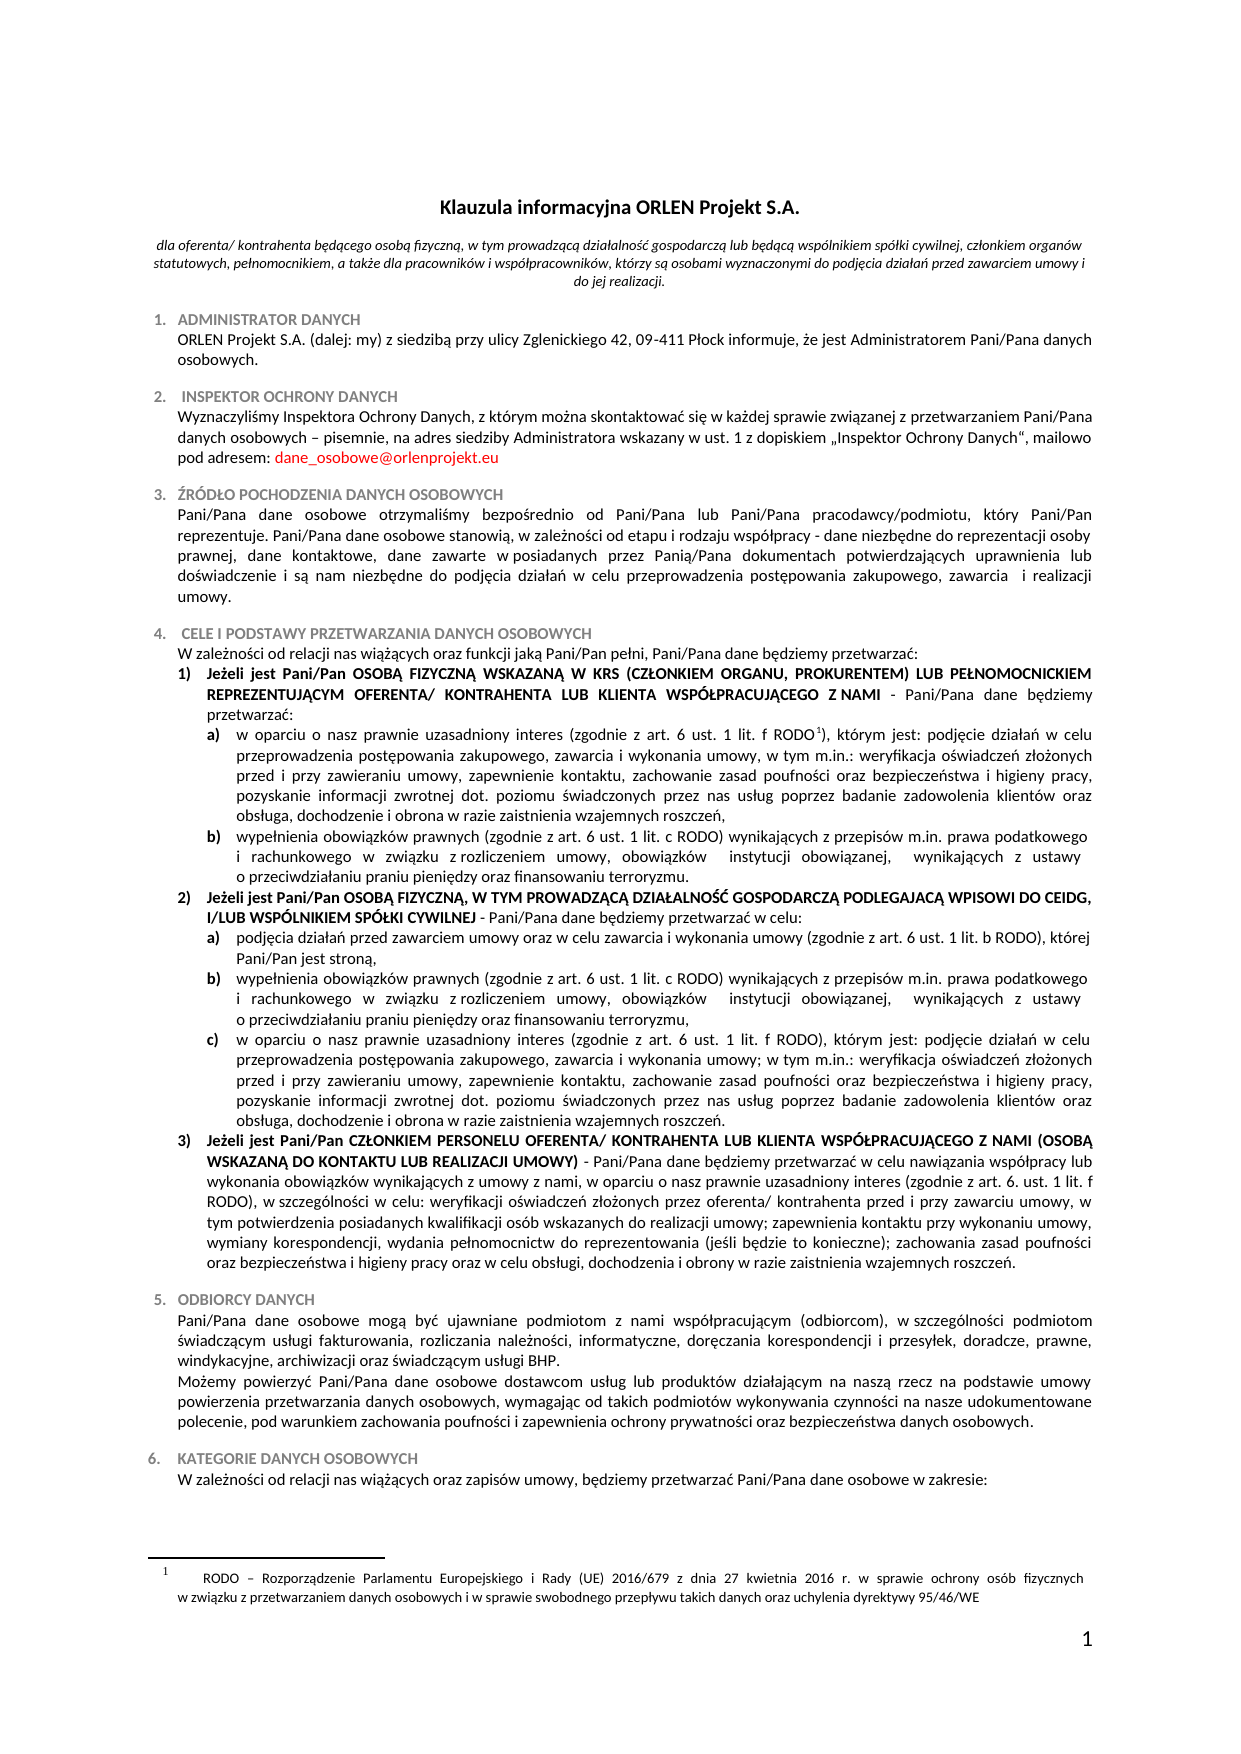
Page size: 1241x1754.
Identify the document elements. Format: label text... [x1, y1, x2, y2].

text Klauzula informacyjna ORLEN Projekt S.A. [148, 194, 1093, 219]
text W zależności od relacji nas wiążących oraz funkcji jaką Pani/Pan pełni, Pani/Pana dane będziemy przetwarzać: [177, 643, 1093, 663]
text Wyznaczyliśmy Inspektora Ochrony Danych, z którym można skontaktować się w każdej sprawie związanej z przetwarzaniem Pani/Pana danych osobowych – pisemnie, na adres siedziby Administratora wskazany w ust. 1 z dopiskiem „Inspektor Ochrony Danych“, mailowo pod adresem: dane_osobowe@orlenprojekt.eu [177, 407, 1093, 468]
list w oparciu o nasz prawnie uzasadniony interes (zgodnie z art. 6 ust. 1 lit. f RODO), którym jest: podjęcie działań w celu przeprowadzenia postępowania zakupowego, zawarcia i wykonania umowy; w tym m.in.: weryfikacja oświadczeń złożonych przed i przy zawieraniu umowy, zapewnienie kontaktu, zachowanie zasad poufności oraz bezpieczeństwa i higieny pracy, pozyskanie informacji zwrotnej dot. poziomu świadczonych przez nas usług poprzez badanie zadowolenia klientów oraz obsługa, dochodzenie i obrona w razie zaistnienia wzajemnych roszczeń. [207, 1029, 1093, 1131]
list CELE I PODSTAWY PRZETWARZANIA DANYCH OSOBOWYCH [153, 623, 1093, 643]
list INSPEKTOR OCHRONY DANYCH [153, 386, 1093, 407]
list W zależności od relacji nas wiążących oraz zapisów umowy, będziemy przetwarzać Pani/Pana dane osobowe w zakresie: [177, 1469, 1093, 1489]
list KATEGORIE DANYCH OSOBOWYCH [148, 1448, 1093, 1469]
list Jeżeli jest Pani/Pan CZŁONKIEM PERSONELU OFERENTA/ KONTRAHENTA LUB KLIENTA WSPÓŁPRACUJĄCEGO Z NAMI (OSOBĄ WSKAZANĄ DO KONTAKTU LUB REALIZACJI UMOWY) - Pani/Pana dane będziemy przetwarzać w celu nawiązania współpracy lub wykonania obowiązków wynikających z umowy z nami, w oparciu o nasz prawnie uzasadniony interes (zgodnie z art. 6. ust. 1 lit. f RODO), w szczególności w celu: weryfikacji oświadczeń złożonych przez oferenta/ kontrahenta przed i przy zawarciu umowy, w tym potwierdzenia posiadanych kwalifikacji osób wskazanych do realizacji umowy; zapewnienia kontaktu przy wykonaniu umowy, wymiany korespondencji, wydania pełnomocnictw do reprezentowania (jeśli będzie to konieczne); zachowania zasad poufności oraz bezpieczeństwa i higieny pracy oraz w celu obsługi, dochodzenia i obrony w razie zaistnienia wzajemnych roszczeń. [177, 1131, 1093, 1273]
text dla oferenta/ kontrahenta będącego osobą fizyczną, w tym prowadzącą działalność gospodarczą lub będącą wspólnikiem spółki cywilnej, członkiem organów statutowych, pełnomocnikiem, a także dla pracowników i współpracowników, którzy są osobami wyznaczonymi do podjęcia działań przed zawarciem umowy i do jej realizacji. [148, 236, 1093, 290]
list ODBIORCY DANYCH [153, 1289, 1093, 1310]
list ADMINISTRATOR DANYCH [153, 309, 1093, 329]
text Możemy powierzyć Pani/Pana dane osobowe dostawcom usług lub produktów działającym na naszą rzecz na podstawie umowy powierzenia przetwarzania danych osobowych, wymagając od takich podmiotów wykonywania czynności na nasze udokumentowane polecenie, pod warunkiem zachowania poufności i zapewnienia ochrony prywatności oraz bezpieczeństwa danych osobowych. [177, 1371, 1093, 1432]
list w oparciu o nasz prawnie uzasadniony interes (zgodnie z art. 6 ust. 1 lit. f RODO), którym jest: podjęcie działań w celu przeprowadzenia postępowania zakupowego, zawarcia i wykonania umowy, w tym m.in.: weryfikacja oświadczeń złożonych przed i przy zawieraniu umowy, zapewnienie kontaktu, zachowanie zasad poufności oraz bezpieczeństwa i higieny pracy, pozyskanie informacji zwrotnej dot. poziomu świadczonych przez nas usług poprzez badanie zadowolenia klientów oraz obsługa, dochodzenie i obrona w razie zaistnienia wzajemnych roszczeń, [207, 724, 1093, 826]
list podjęcia działań przed zawarciem umowy oraz w celu zawarcia i wykonania umowy (zgodnie z art. 6 ust. 1 lit. b RODO), której Pani/Pan jest stroną, [207, 928, 1093, 968]
text Pani/Pana dane osobowe otrzymaliśmy bezpośrednio od Pani/Pana lub Pani/Pana pracodawcy/podmiotu, który Pani/Pan reprezentuje. Pani/Pana dane osobowe stanowią, w zależności od etapu i rodzaju współpracy - dane niezbędne do reprezentacji osoby prawnej, dane kontaktowe, dane zawarte w posiadanych przez Panią/Pana dokumentach potwierdzających uprawnienia lub doświadczenie i są nam niezbędne do podjęcia działań w celu przeprowadzenia postępowania zakupowego, zawarcia i realizacji umowy. [177, 505, 1093, 606]
list Jeżeli jest Pani/Pan OSOBĄ FIZYCZNĄ, W TYM PROWADZĄCĄ DZIAŁALNOŚĆ GOSPODARCZĄ PODLEGAJACĄ WPISOWI DO CEIDG, I/LUB WSPÓLNIKIEM SPÓŁKI CYWILNEJ - Pani/Pana dane będziemy przetwarzać w celu: [177, 887, 1093, 928]
list Jeżeli jest Pani/Pan OSOBĄ FIZYCZNĄ WSKAZANĄ W KRS (CZŁONKIEM ORGANU, PROKURENTEM) LUB PEŁNOMOCNICKIEM REPREZENTUJĄCYM OFERENTA/ KONTRAHENTA LUB KLIENTA WSPÓŁPRACUJĄCEGO Z NAMI - Pani/Pana dane będziemy przetwarzać: [177, 663, 1093, 724]
text ORLEN Projekt S.A. (dalej: my) z siedzibą przy ulicy Zglenickiego 42, 09-411 Płock informuje, że jest Administratorem Pani/Pana danych osobowych. [177, 329, 1093, 370]
text Pani/Pana dane osobowe mogą być ujawniane podmiotom z nami współpracującym (odbiorcom), w szczególności podmiotom świadczącym usługi fakturowania, rozliczania należności, informatyczne, doręczania korespondencji i przesyłek, doradcze, prawne, windykacyjne, archiwizacji oraz świadczącym usługi BHP. [177, 1310, 1093, 1371]
list ŹRÓDŁO POCHODZENIA DANYCH OSOBOWYCH [153, 484, 1093, 505]
list wypełnienia obowiązków prawnych (zgodnie z art. 6 ust. 1 lit. c RODO) wynikających z przepisów m.in. prawa podatkowego i rachunkowego w związku z rozliczeniem umowy, obowiązków instytucji obowiązanej, wynikających z ustawy o przeciwdziałaniu praniu pieniędzy oraz finansowaniu terroryzmu. [207, 826, 1093, 887]
list wypełnienia obowiązków prawnych (zgodnie z art. 6 ust. 1 lit. c RODO) wynikających z przepisów m.in. prawa podatkowego i rachunkowego w związku z rozliczeniem umowy, obowiązków instytucji obowiązanej, wynikających z ustawy o przeciwdziałaniu praniu pieniędzy oraz finansowaniu terroryzmu, [207, 968, 1093, 1029]
